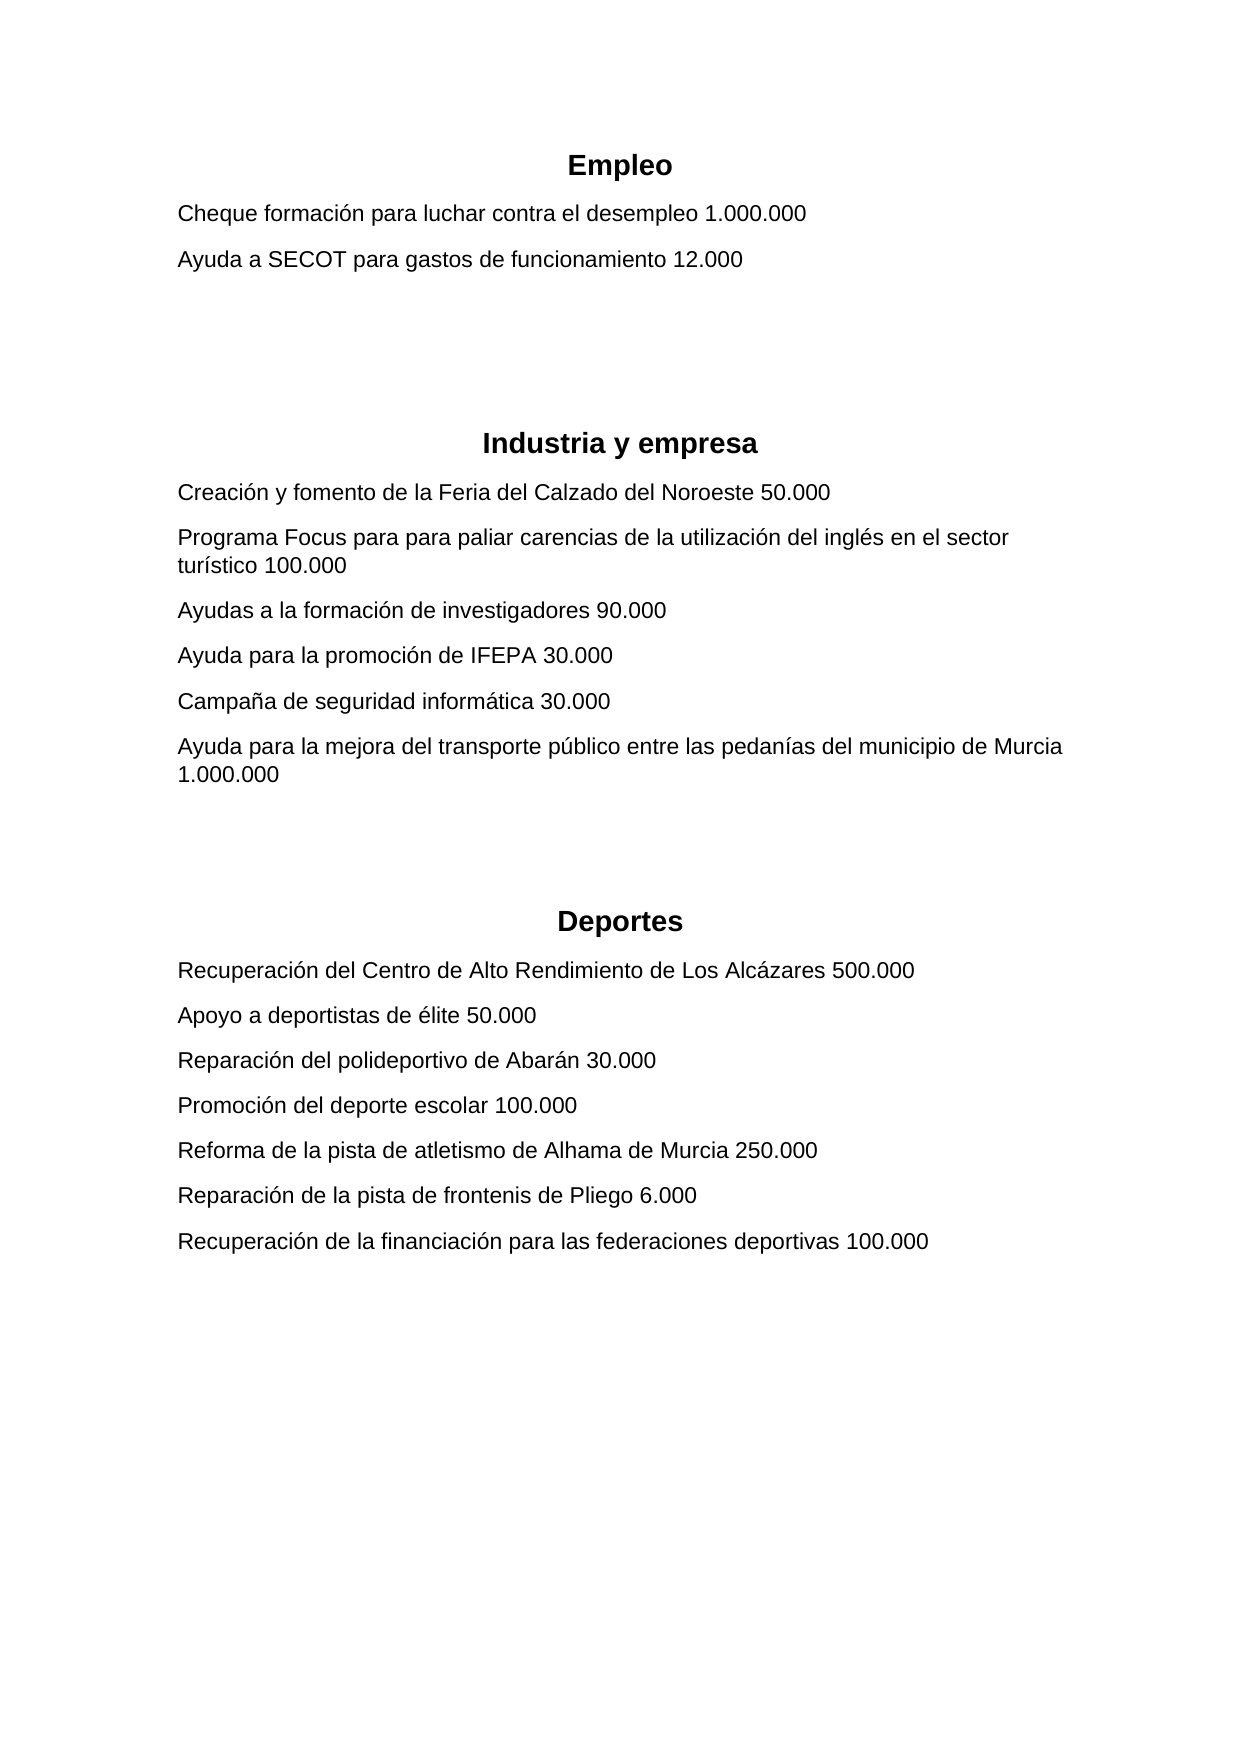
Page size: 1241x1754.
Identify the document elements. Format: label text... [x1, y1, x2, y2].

text Campaña de seguridad informática 30.000 [177, 688, 1063, 714]
text Recuperación de la financiación para las federaciones deportivas 100.000 [177, 1228, 1063, 1254]
text Ayudas a la formación de investigadores 90.000 [177, 597, 1063, 624]
text Programa Focus para para paliar carencias de la utilización del inglés en el sector turístico 100.000 [177, 524, 1063, 579]
text Recuperación del Centro de Alto Rendimiento de Los Alcázares 500.000 [177, 957, 1063, 983]
text Reparación del polideportivo de Abarán 30.000 [177, 1047, 1063, 1073]
text Deportes [177, 904, 1063, 938]
text Creación y fomento de la Feria del Calzado del Noroeste 50.000 [177, 479, 1063, 505]
text Promoción del deporte escolar 100.000 [177, 1092, 1063, 1119]
text Ayuda para la promoción de IFEPA 30.000 [177, 642, 1063, 669]
text Reforma de la pista de atletismo de Alhama de Murcia 250.000 [177, 1137, 1063, 1164]
text Cheque formación para luchar contra el desempleo 1.000.000 [177, 200, 1063, 227]
text Apoyo a deportistas de élite 50.000 [177, 1002, 1063, 1028]
text Ayuda para la mejora del transporte público entre las pedanías del municipio de Murcia 1.000.000 [177, 733, 1063, 787]
text Industria y empresa [177, 426, 1063, 459]
text Empleo [177, 148, 1063, 181]
text Ayuda a SECOT para gastos de funcionamiento 12.000 [177, 246, 1063, 272]
text Reparación de la pista de frontenis de Pliego 6.000 [177, 1182, 1063, 1209]
